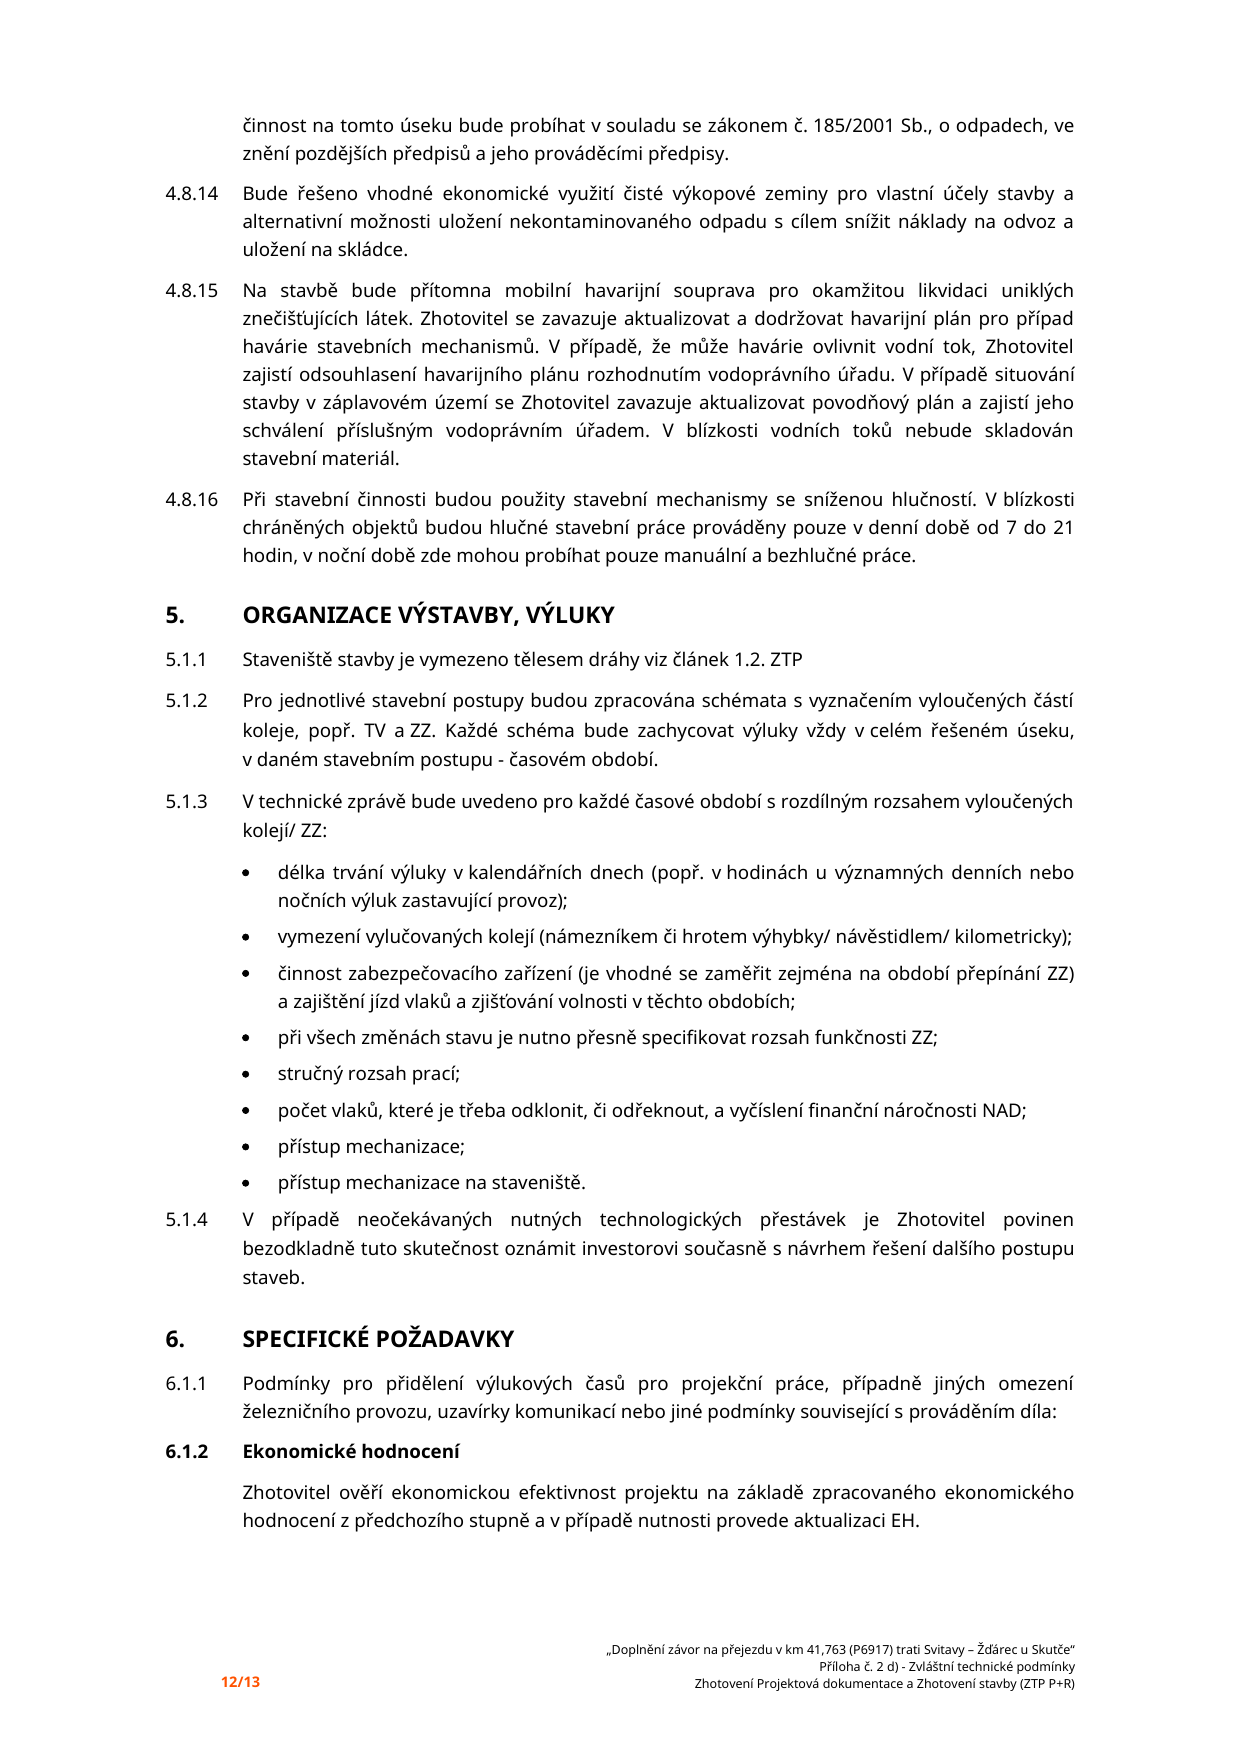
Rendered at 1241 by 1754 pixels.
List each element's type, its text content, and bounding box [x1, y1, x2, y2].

list Bude řešeno vhodné ekonomické využití čisté výkopové zeminy pro vlastní účely stavby a alternativní možnosti uložení nekontaminovaného odpadu s cílem snížit náklady na odvoz a uložení na skládce. [165, 181, 1075, 262]
text přístup mechanizace na staveniště. [242, 1170, 1075, 1195]
text Při stavební činnosti budou použity stavební mechanismy se sníženou hlučností. V blízkosti chráněných objektů budou hlučné stavební práce prováděny pouze v denní době od 7 do 21 hodin, v noční době zde mohou probíhat pouze manuální a bezhlučné práce. [165, 486, 1075, 567]
text ORGANIZACE VÝSTAVBY, VÝLUKY [165, 599, 1075, 630]
text Staveniště stavby je vymezeno tělesem dráhy viz článek 1.2. ZTP [165, 646, 1075, 672]
text SPECIFICKÉ POŽADAVKY [165, 1323, 1075, 1354]
text Podmínky pro přidělení výlukových časů pro projekční práce, případně jiných omezení železničního provozu, uzavírky komunikací nebo jiné podmínky související s prováděním díla: [165, 1370, 1075, 1423]
text činnost zabezpečovacího zařízení (je vhodné se zaměřit zejména na období přepínání ZZ) a zajištění jízd vlaků a zjišťování volnosti v těchto obdobích; [242, 960, 1075, 1013]
text Pro jednotlivé stavební postupy budou zpracována schémata s vyznačením vyloučených částí koleje, popř. TV a ZZ. Každé schéma bude zachycovat výluky vždy v celém řešeném úseku, v daném stavebním postupu - časovém období. [165, 688, 1075, 772]
list Zhotovitel ověří ekonomickou efektivnost projektu na základě zpracovaného ekonomického hodnocení z předchozího stupně a v případě nutnosti provede aktualizaci EH. [242, 1479, 1075, 1532]
text vymezení vylučovaných kolejí (námezníkem či hrotem výhybky/ návěstidlem/ kilometricky); [242, 923, 1075, 949]
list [165, 112, 1075, 166]
text počet vlaků, které je třeba odklonit, či odřeknout, a vyčíslení finanční náročnosti NAD; [242, 1097, 1075, 1122]
text přístup mechanizace; [242, 1133, 1075, 1159]
text délka trvání výluky v kalendářních dnech (popř. v hodinách u významných denních nebo nočních výluk zastavující provoz); [242, 859, 1075, 913]
text Ekonomické hodnocení [165, 1438, 1075, 1464]
text V technické zprávě bude uvedeno pro každé časové období s rozdílným rozsahem vyloučených kolejí/ ZZ: [165, 788, 1075, 843]
text při všech změnách stavu je nutno přesně specifikovat rozsah funkčnosti ZZ; [242, 1024, 1075, 1050]
text stručný rozsah prací; [242, 1061, 1075, 1086]
text Na stavbě bude přítomna mobilní havarijní souprava pro okamžitou likvidaci uniklých znečišťujících látek. Zhotovitel se zavazuje aktualizovat a dodržovat havarijní plán pro případ havárie stavebních mechanismů. V případě, že může havárie ovlivnit vodní tok, Zhotovitel zajistí odsouhlasení havarijního plánu rozhodnutím vodoprávního úřadu. V případě situování stavby v záplavovém území se Zhotovitel zavazuje aktualizovat povodňový plán a zajistí jeho schválení příslušným vodoprávním úřadem. V blízkosti vodních toků nebude skladován stavební materiál. [165, 277, 1075, 471]
text V případě neočekávaných nutných technologických přestávek je Zhotovitel povinen bezodkladně tuto skutečnost oznámit investorovi současně s návrhem řešení dalšího postupu staveb. [165, 1206, 1075, 1290]
